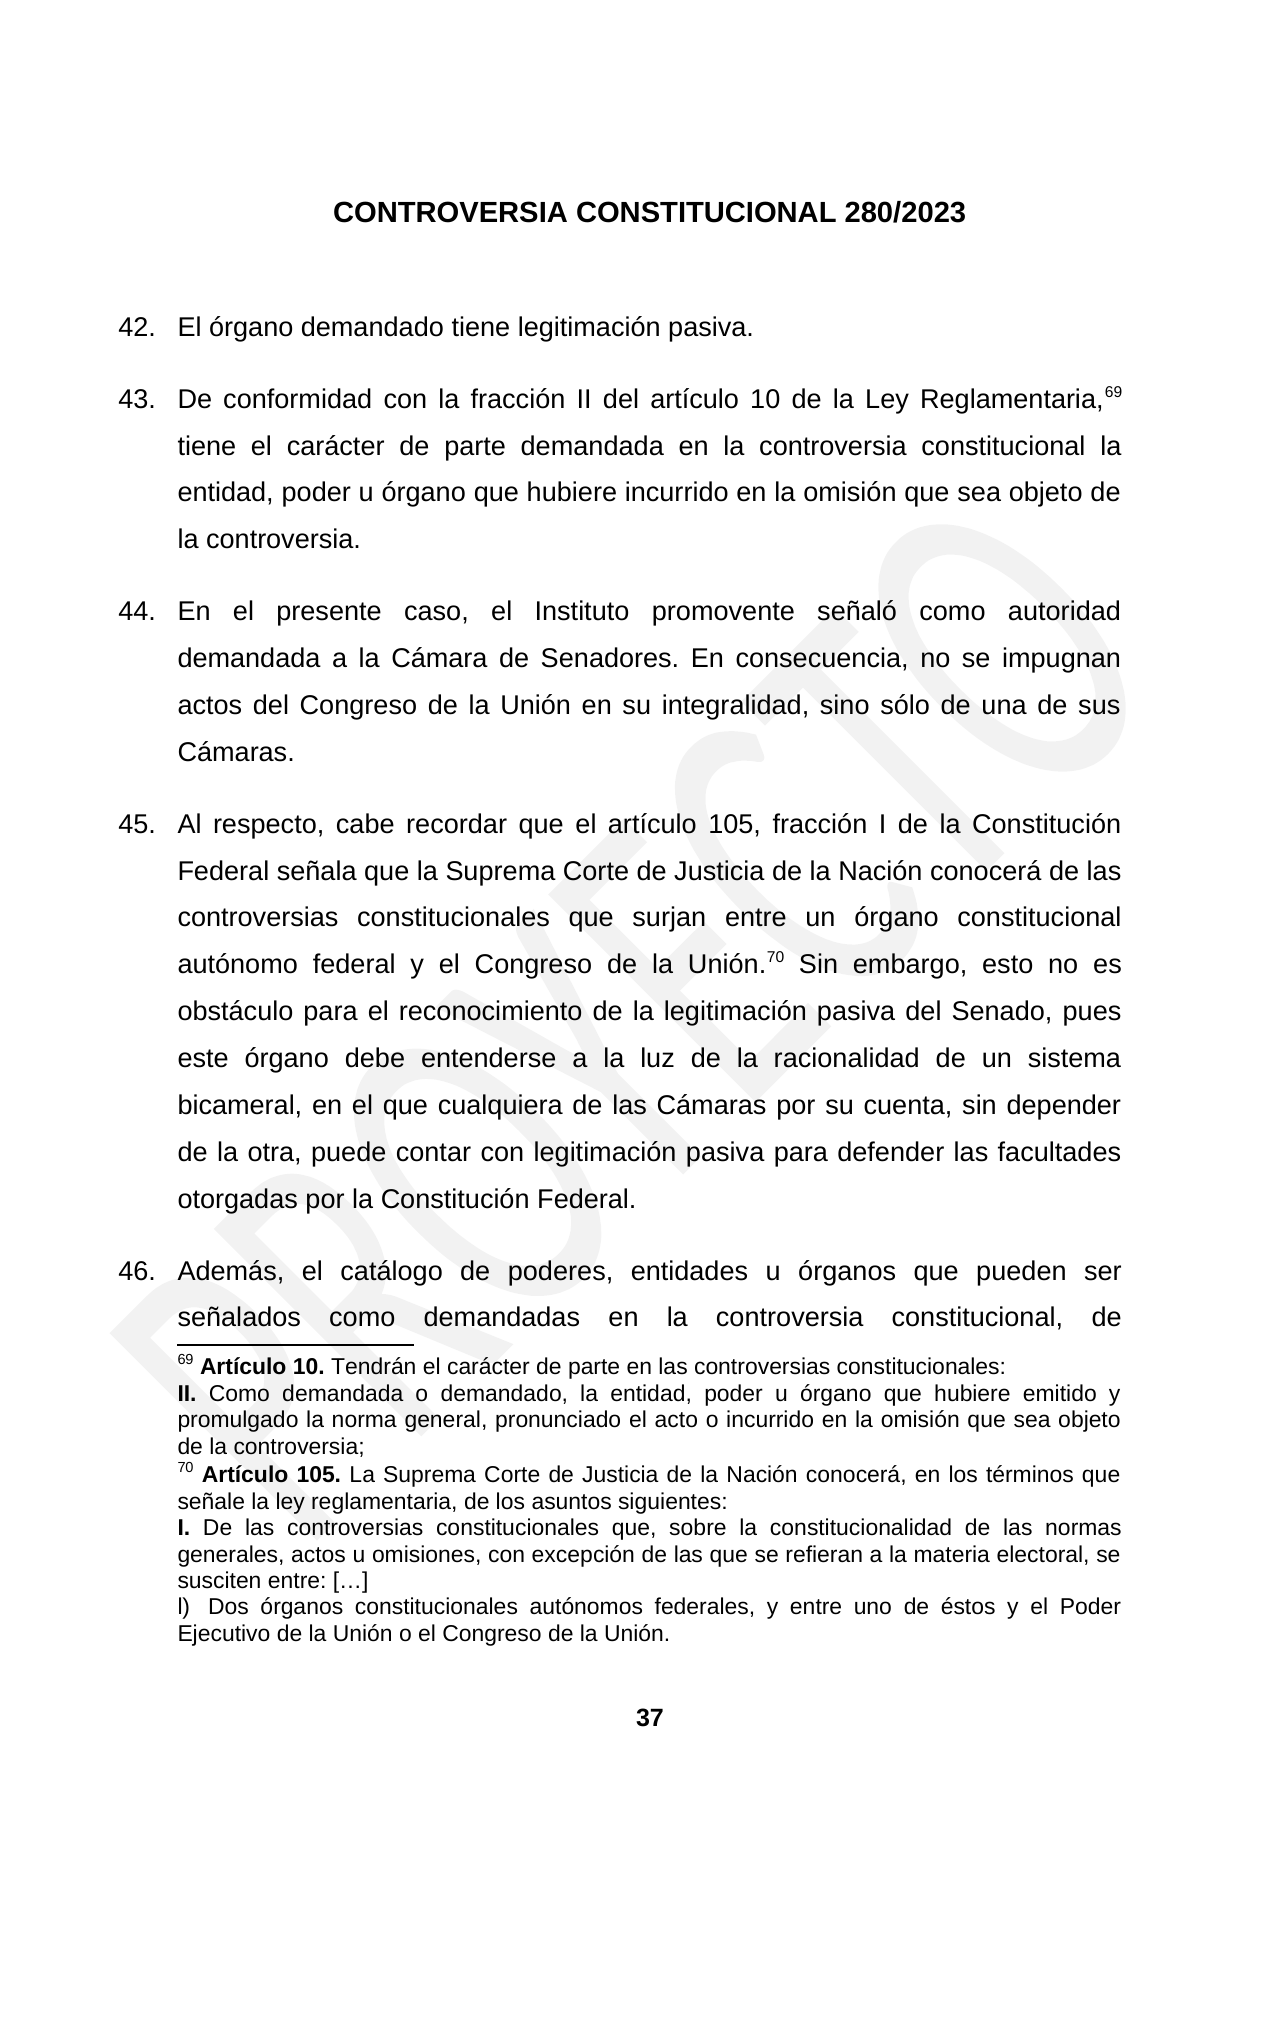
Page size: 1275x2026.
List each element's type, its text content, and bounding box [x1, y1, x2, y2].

list El órgano demandado tiene legitimación pasiva. [118, 311, 1122, 342]
list Además, el catálogo de poderes, entidades u órganos que pueden ser señalados como demandadas en la controversia constitucional, de conformidad con lo previsto en el citado artículo constitucional debe interpretarse en sentido amplio, en el entendido de que cualquiera de los entes a que se refiere dicho precepto puede tener legitimidad pasiva en el presente medio de control constitucional, siempre y cuando se encuentre controvertido el ámbito de competencias que para cada uno de los poderes u órganos originarios del Estado Mexicano tiene conferido en la propia Constitución Federal. [118, 1254, 1122, 1333]
list Al respecto, cabe recordar que el artículo 105, fracción I de la Constitución Federal señala que la Suprema Corte de Justicia de la Nación conocerá de las controversias constitucionales que surjan entre un órgano constitucional autónomo federal y el Congreso de la Unión. Sin embargo, esto no es obstáculo para el reconocimiento de la legitimación pasiva del Senado, pues este órgano debe entenderse a la luz de la racionalidad de un sistema bicameral, en el que cualquiera de las Cámaras por su cuenta, sin depender de la otra, puede contar con legitimación pasiva para defender las facultades otorgadas por la Constitución Federal. [118, 808, 1122, 1214]
list De conformidad con la fracción II del artículo 10 de la Ley Reglamentaria, tiene el carácter de parte demandada en la controversia constitucional la entidad, poder u órgano que hubiere incurrido en la omisión que sea objeto de la controversia. [118, 383, 1122, 554]
list En el presente caso, el Instituto promovente señaló como autoridad demandada a la Cámara de Senadores. En consecuencia, no se impugnan actos del Congreso de la Unión en su integralidad, sino sólo de una de sus Cámaras. [118, 595, 1122, 767]
